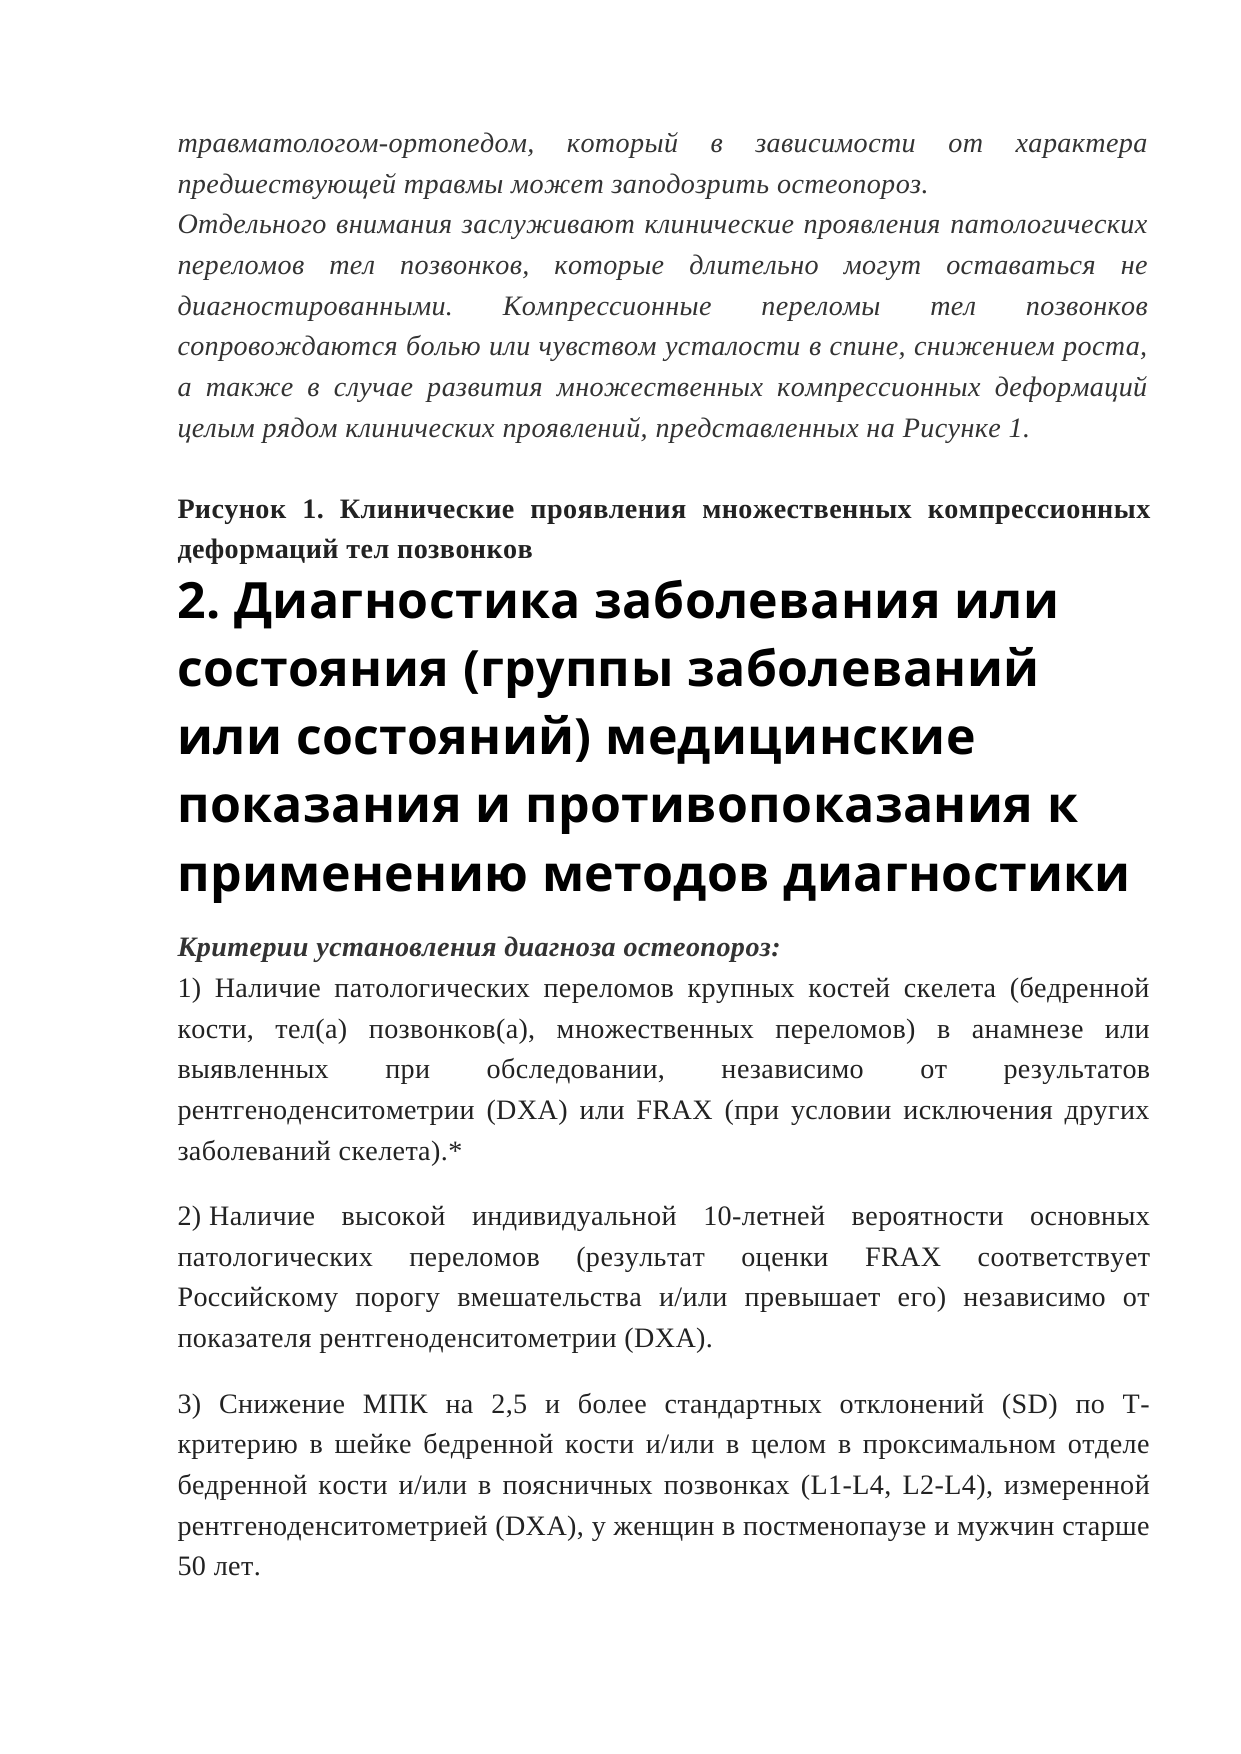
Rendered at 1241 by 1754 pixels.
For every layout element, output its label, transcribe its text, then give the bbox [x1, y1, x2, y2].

text 2) Наличие высокой индивидуальной 10-летней вероятности основных патологических переломов (результат оценки FRAX соответствует Российскому порогу вмешательства и/или превышает его) независимо от показателя рентгеноденситометрии (DXA). [177, 1191, 1152, 1353]
text 3) Снижение МПК на 2,5 и более стандартных отклонений (SD) по Т-критерию в шейке бедренной кости и/или в целом в проксимальном отделе бедренной кости и/или в поясничных позвонках (L1-L4, L2-L4), измеренной рентгеноденситометрией (DXA), у женщин в постменопаузе и мужчин старше 50 лет. [177, 1378, 1152, 1582]
text Рисунок 1. Клинические проявления множественных компрессионных деформаций тел позвонков [177, 484, 1152, 565]
text 2. Диагностика заболевания или состояния (группы заболеваний или состояний) медицинские показания и противопоказания к применению методов диагностики [177, 565, 1152, 906]
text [177, 118, 1152, 199]
text 1) Наличие патологических переломов крупных костей скелета (бедренной кости, тел(а) позвонков(а), множественных переломов) в анамнезе или выявленных при обследовании, независимо от результатов рентгеноденситометрии (DXA) или FRAX (при условии исключения других заболеваний скелета).* [177, 963, 1152, 1166]
text Отдельного внимания заслуживают клинические проявления патологических переломов тел позвонков, которые длительно могут оставаться не диагностированными. Компрессионные переломы тел позвонков сопровождаются болью или чувством усталости в спине, снижением роста, а также в случае развития множественных компрессионных деформаций целым рядом клинических проявлений, представленных на Рисунке 1. [177, 199, 1152, 443]
text Критерии установления диагноза остеопороз: [177, 922, 1152, 963]
